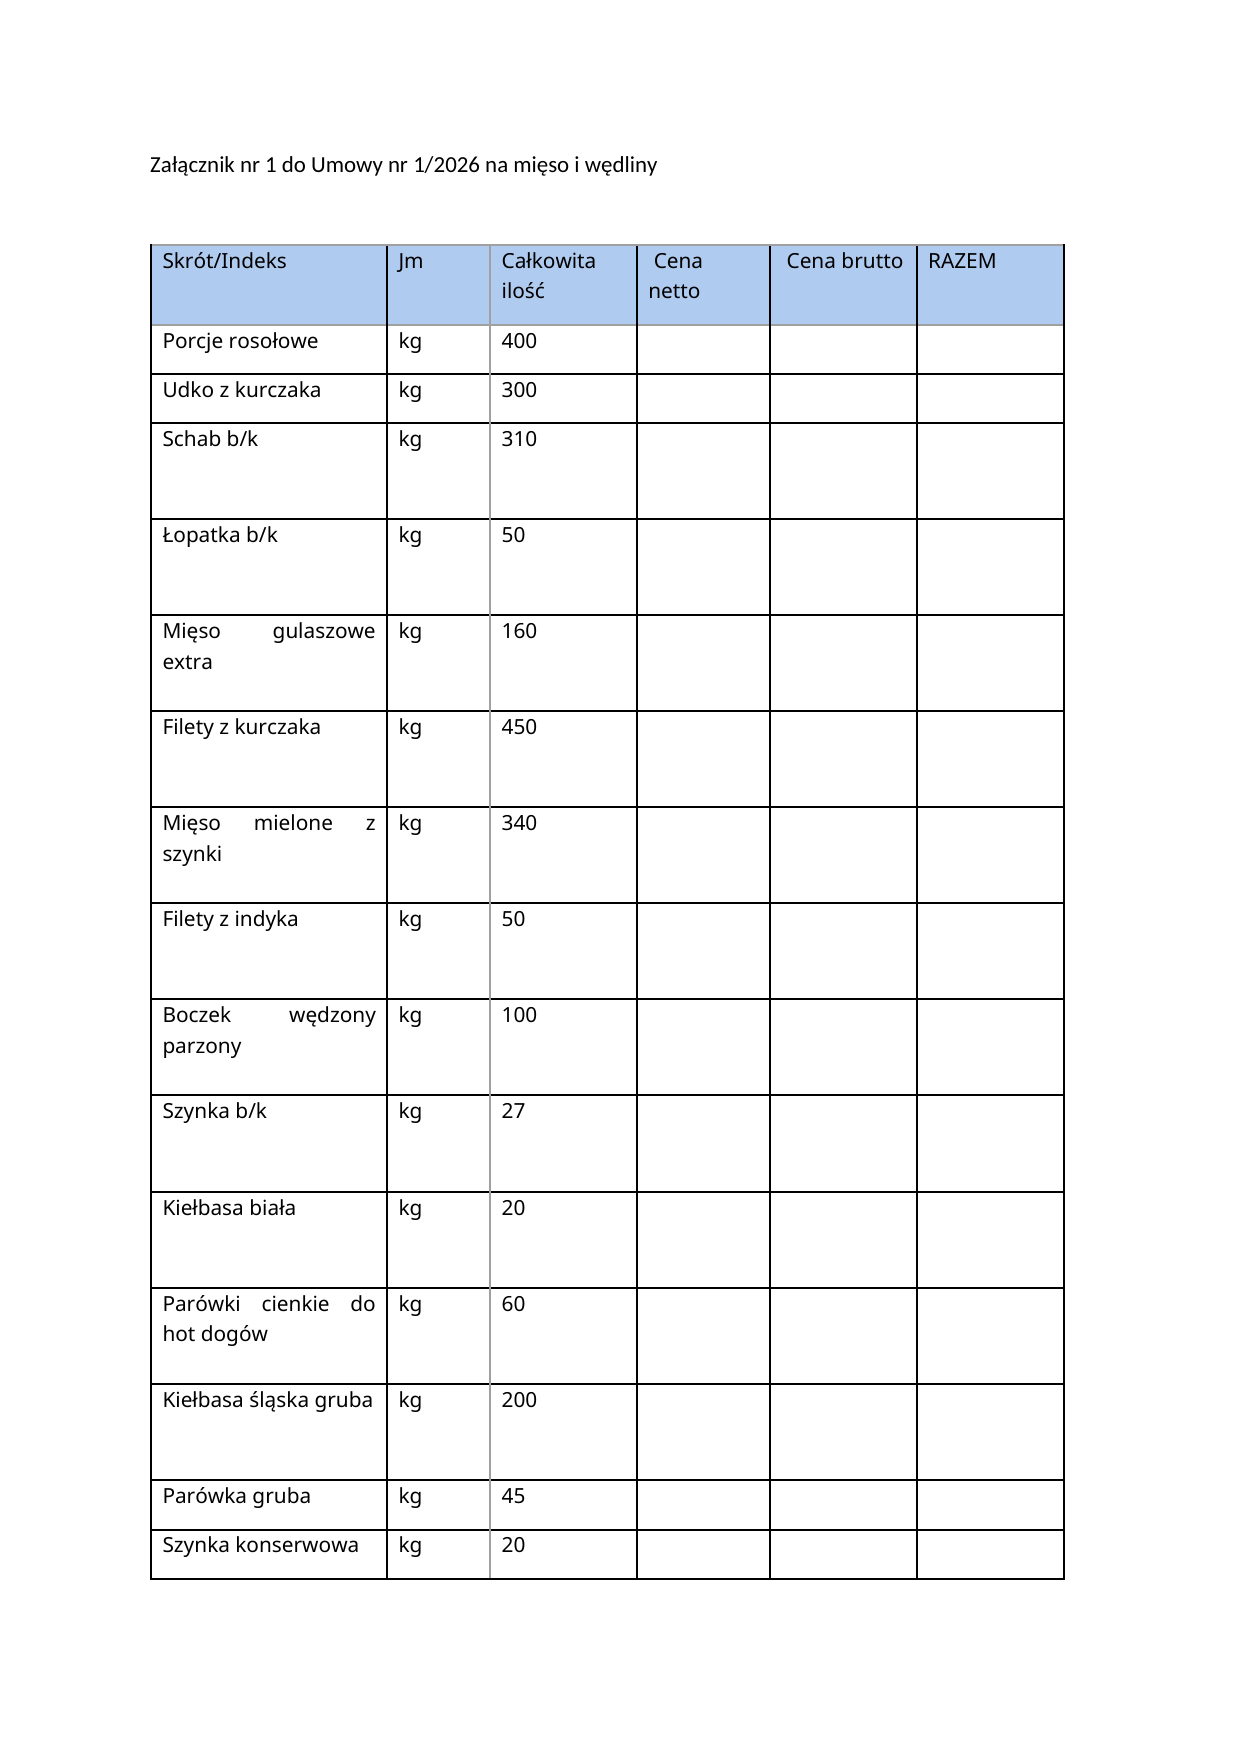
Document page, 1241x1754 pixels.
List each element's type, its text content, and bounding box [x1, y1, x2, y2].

table_cell Boczek wędzony parzony [152, 1000, 386, 1094]
table_cell [918, 808, 1063, 902]
table_cell [918, 1385, 1063, 1479]
table_cell [771, 1000, 916, 1094]
table_cell [918, 904, 1063, 998]
table_header Cena brutto [771, 246, 916, 324]
table_cell [771, 1481, 916, 1528]
table_cell [638, 1531, 769, 1578]
table_cell [638, 904, 769, 998]
table_cell [918, 1289, 1063, 1383]
table_cell kg [388, 712, 489, 806]
table_cell [638, 326, 769, 373]
table_cell [771, 1385, 916, 1479]
text Załącznik nr 1 do Umowy nr 1/2026 na mięso i wędliny [150, 150, 1090, 178]
table_cell [638, 616, 769, 710]
table_cell [638, 375, 769, 422]
table_cell [918, 424, 1063, 518]
table_cell [918, 1481, 1063, 1528]
table_cell [918, 1531, 1063, 1578]
table_cell Parówka gruba [152, 1481, 386, 1528]
table_cell 20 [491, 1531, 636, 1578]
table_cell [638, 712, 769, 806]
table_cell [638, 1289, 769, 1383]
table_cell [771, 712, 916, 806]
table_cell 100 [491, 1000, 636, 1094]
table_cell [771, 1193, 916, 1287]
table_cell [638, 1481, 769, 1528]
table_cell Kiełbasa śląska gruba [152, 1385, 386, 1479]
table_cell kg [388, 1385, 489, 1479]
table_cell Filety z kurczaka [152, 712, 386, 806]
table_cell 45 [491, 1481, 636, 1528]
table_cell [771, 424, 916, 518]
table_cell [771, 375, 916, 422]
table_header Jm [388, 246, 489, 324]
table_cell [918, 326, 1063, 373]
table_cell Schab b/k [152, 424, 386, 518]
table_cell [771, 1531, 916, 1578]
table_cell kg [388, 1481, 489, 1528]
table_cell [638, 424, 769, 518]
table_cell [918, 712, 1063, 806]
table_cell 310 [491, 424, 636, 518]
table_cell Szynka b/k [152, 1096, 386, 1191]
table_cell 50 [491, 904, 636, 998]
table_cell [638, 1385, 769, 1479]
table_cell [638, 520, 769, 614]
table_cell Szynka konserwowa [152, 1531, 386, 1578]
table_cell kg [388, 808, 489, 902]
table_cell 50 [491, 520, 636, 614]
table_cell [771, 904, 916, 998]
table_cell kg [388, 520, 489, 614]
table_cell [918, 1096, 1063, 1191]
table_cell [771, 616, 916, 710]
table_cell kg [388, 326, 489, 373]
table_cell 200 [491, 1385, 636, 1479]
table_cell kg [388, 904, 489, 998]
table_cell [771, 1096, 916, 1191]
table_cell [918, 616, 1063, 710]
table_cell Parówki cienkie do hot dogów [152, 1289, 386, 1383]
table_cell kg [388, 375, 489, 422]
table_cell kg [388, 1531, 489, 1578]
table_header Skrót/Indeks [152, 246, 386, 324]
table_header RAZEM [918, 246, 1063, 324]
table_cell 20 [491, 1193, 636, 1287]
table_cell [638, 1193, 769, 1287]
table_cell kg [388, 1000, 489, 1094]
table_cell 300 [491, 375, 636, 422]
table_cell [771, 326, 916, 373]
table_cell kg [388, 1289, 489, 1383]
table_cell Kiełbasa biała [152, 1193, 386, 1287]
table_cell kg [388, 424, 489, 518]
table_cell 60 [491, 1289, 636, 1383]
table_cell Porcje rosołowe [152, 326, 386, 373]
table_cell 160 [491, 616, 636, 710]
table_cell [918, 1000, 1063, 1094]
table_cell kg [388, 1096, 489, 1191]
table_cell 340 [491, 808, 636, 902]
table_cell kg [388, 616, 489, 710]
table_cell 450 [491, 712, 636, 806]
table_cell 27 [491, 1096, 636, 1191]
table_cell [638, 808, 769, 902]
table_cell [918, 1193, 1063, 1287]
table_cell Udko z kurczaka [152, 375, 386, 422]
table_cell [638, 1000, 769, 1094]
table_cell kg [388, 1193, 489, 1287]
table_header Cena netto [638, 246, 769, 324]
table_cell [918, 375, 1063, 422]
table_header Całkowita ilość [491, 246, 636, 324]
table_cell Łopatka b/k [152, 520, 386, 614]
table_cell [771, 808, 916, 902]
table_cell [771, 520, 916, 614]
table_cell Mięso mielone z szynki [152, 808, 386, 902]
table_cell Filety z indyka [152, 904, 386, 998]
table_cell [771, 1289, 916, 1383]
table_cell [918, 520, 1063, 614]
table_cell 400 [491, 326, 636, 373]
table_cell Mięso gulaszowe extra [152, 616, 386, 710]
table_cell [638, 1096, 769, 1191]
